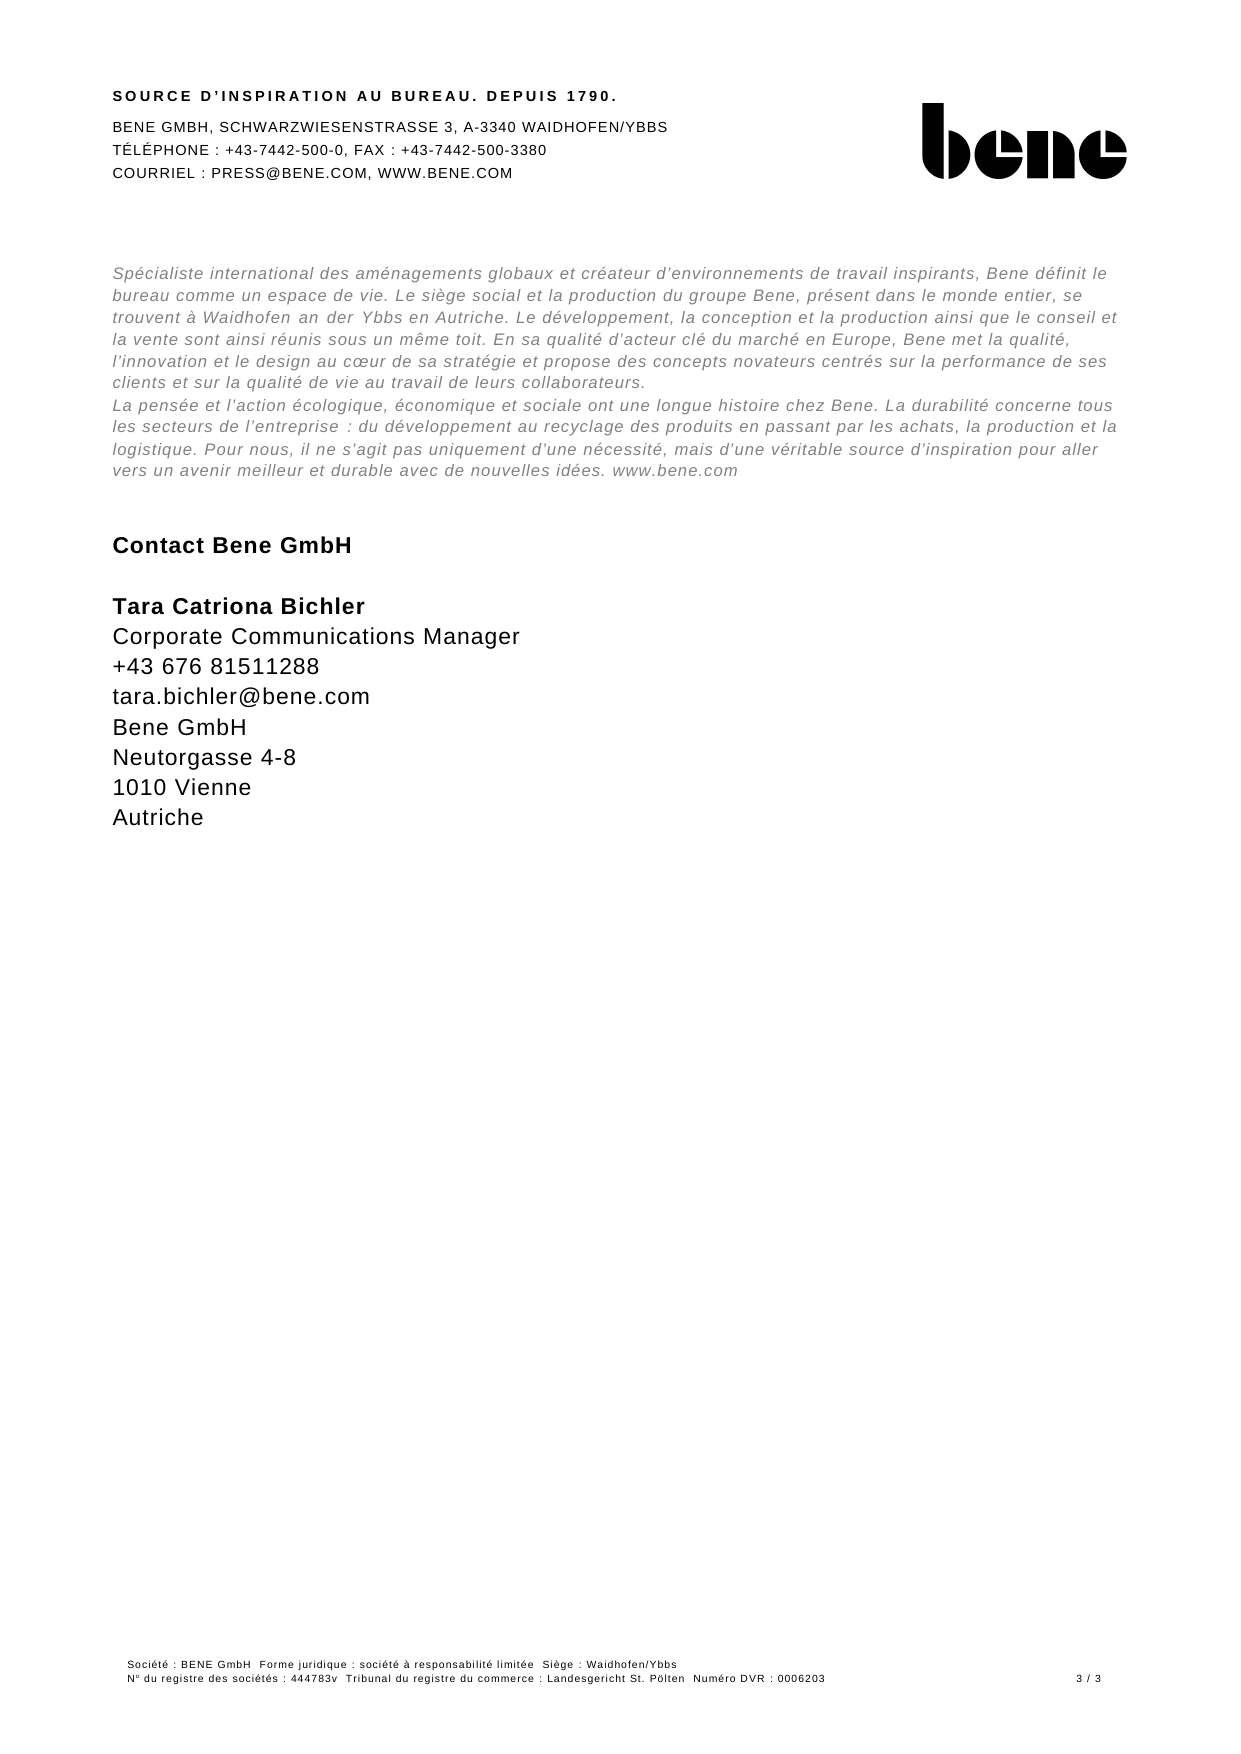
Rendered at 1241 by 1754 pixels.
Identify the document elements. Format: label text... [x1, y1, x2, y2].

text Tara Catriona Bichler [112, 562, 1127, 619]
text Bene GmbH Neutorgasse 4-8 1010 Vienne Autriche [112, 713, 1127, 831]
text Spécialiste international des aménagements globaux et créateur d’environnements de travail inspirants, Bene définit le bureau comme un espace de vie. Le siège social et la production du groupe Bene, présent dans le monde entier, se trouvent à Waidhofen an der Ybbs en Autriche. Le développement, la conception et la production ainsi que le conseil et la vente sont ainsi réunis sous un même toit. En sa qualité d’acteur clé du marché en Europe, Bene met la qualité, l’innovation et le design au cœur de sa stratégie et propose des concepts novateurs centrés sur la performance de ses clients et sur la qualité de vie au travail de leurs collaborateurs. [112, 263, 1131, 392]
picture [922, 103, 1127, 179]
text Contact Bene GmbH [112, 532, 1127, 559]
text La pensée et l’action écologique, économique et sociale ont une longue histoire chez Bene. La durabilité concerne tous les secteurs de l’entreprise : du développement au recyclage des produits en passant par les achats, la production et la logistique. Pour nous, il ne s’agit pas uniquement d’une nécessité, mais d’une véritable source d’inspiration pour aller vers un avenir meilleur et durable avec de nouvelles idées. www.bene.com [112, 395, 1131, 480]
text Corporate Communications Manager +43 676 81511288 tara.bichler@bene.com [112, 623, 1127, 710]
